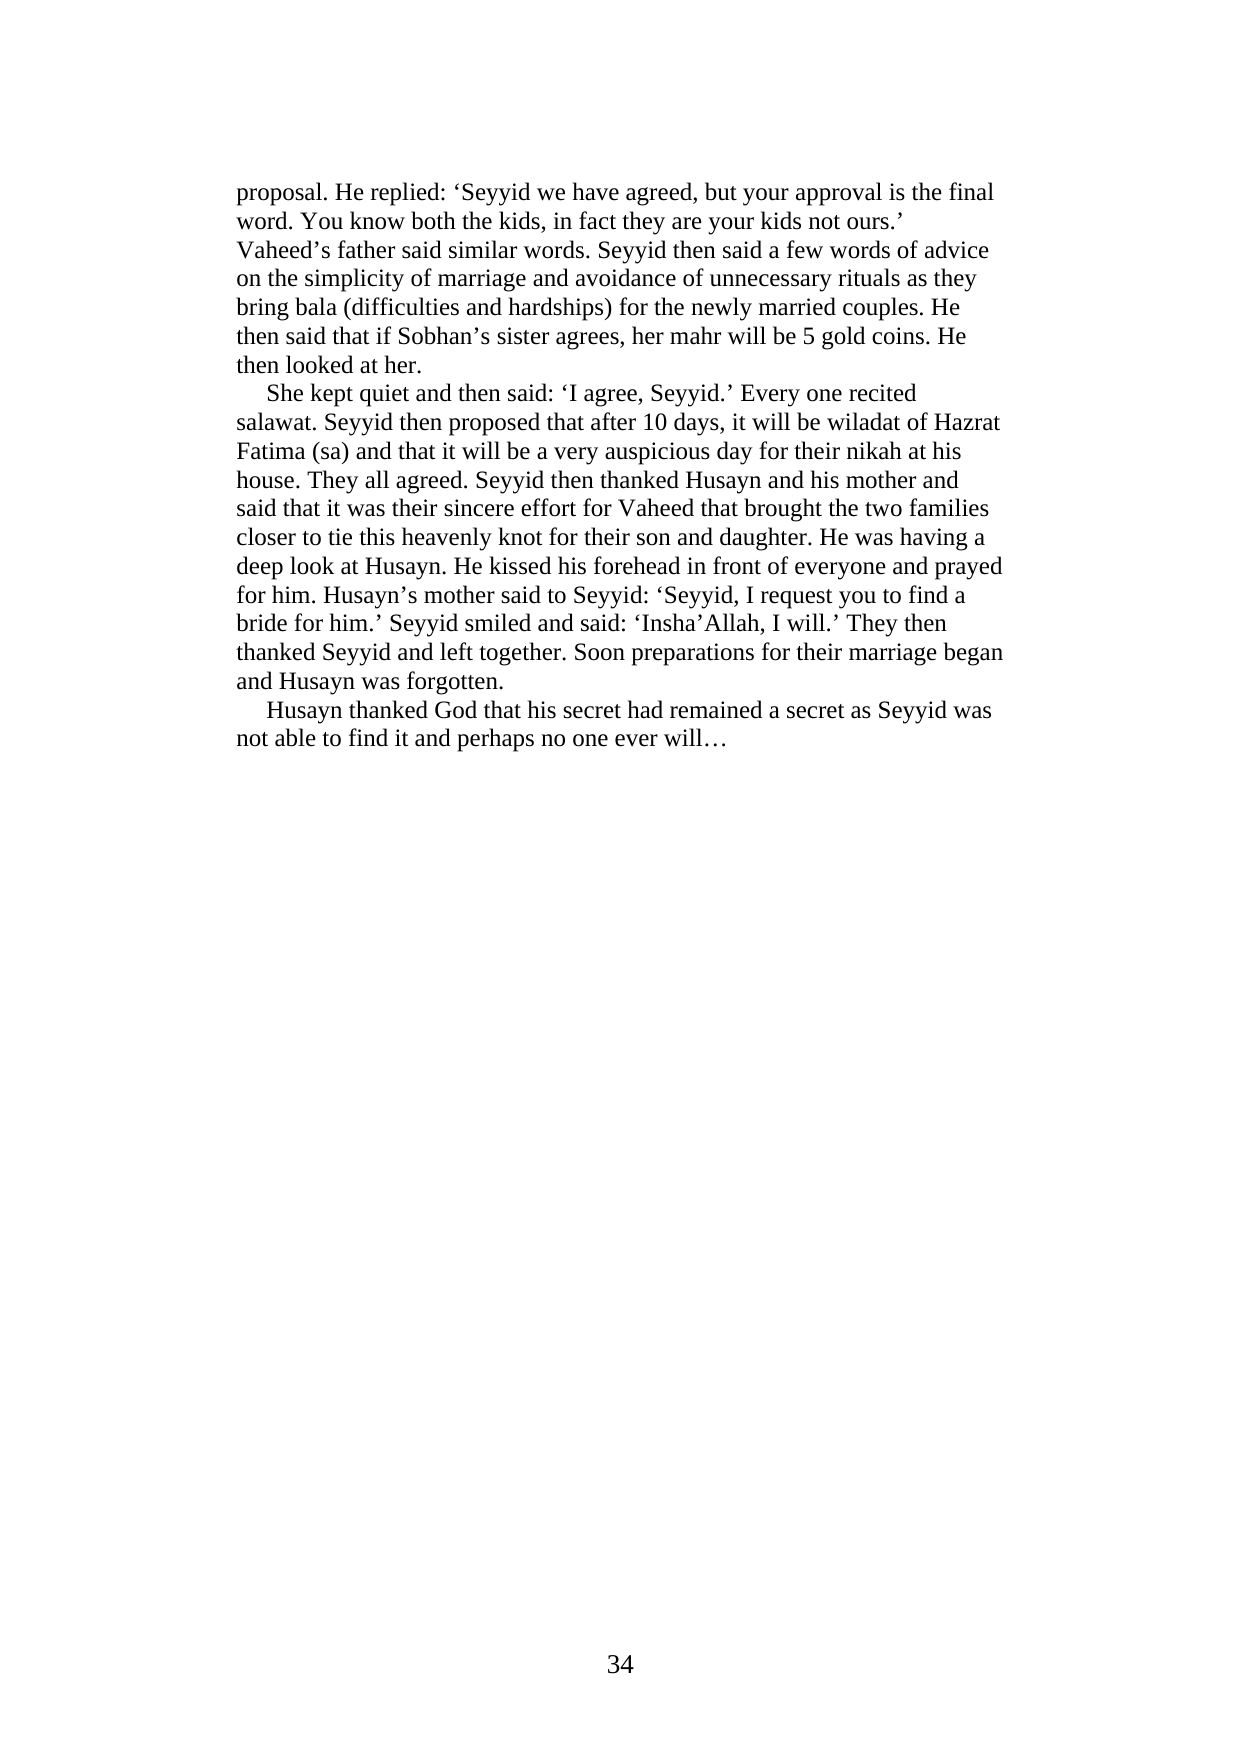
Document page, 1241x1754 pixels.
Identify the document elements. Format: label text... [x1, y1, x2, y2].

text She kept quiet and then said: ‘I agree, Seyyid.’ Every one recited salawat. Seyyid then proposed that after 10 days, it will be wiladat of Hazrat Fatima (sa) and that it will be a very auspicious day for their nikah at his house. They all agreed. Seyyid then thanked Husayn and his mother and said that it was their sincere effort for Vaheed that brought the two families closer to tie this heavenly knot for their son and daughter. He was having a deep look at Husayn. He kissed his forehead in front of everyone and prayed for him. Husayn’s mother said to Seyyid: ‘Seyyid, I request you to find a bride for him.’ Seyyid smiled and said: ‘Insha’Allah, I will.’ They then thanked Seyyid and left together. Soon preparations for their marriage began and Husayn was forgotten. [236, 378, 1004, 695]
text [236, 177, 1004, 378]
text Husayn thanked God that his secret had remained a secret as Seyyid was not able to find it and perhaps no one ever will… [236, 695, 1004, 752]
